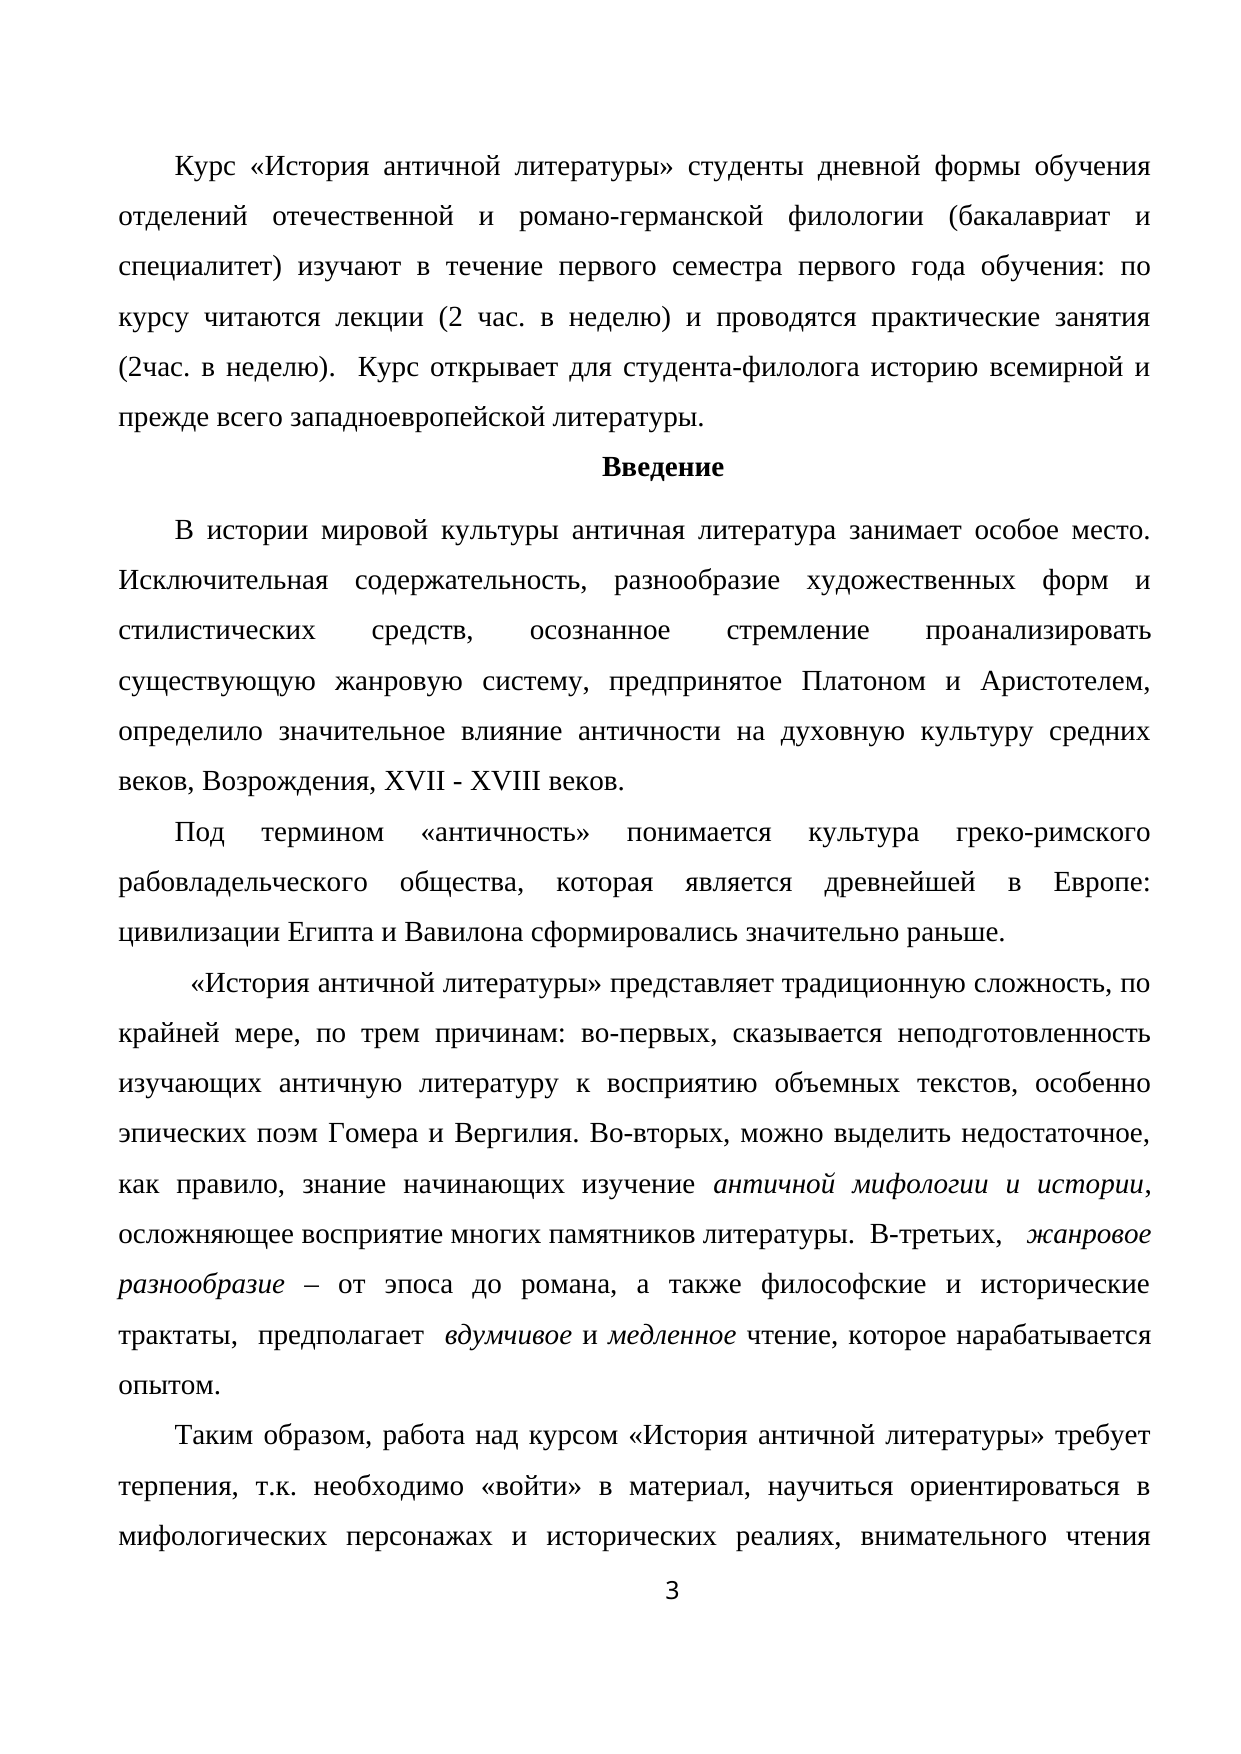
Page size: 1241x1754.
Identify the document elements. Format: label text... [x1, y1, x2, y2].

text В истории мировой культуры античная литература занимает особое место. Исключительная содержательность, разнообразие художественных форм и стилистических средств, осознанное стремление проанализировать существующую жанровую систему, предпринятое Платоном и Аристотелем, определило значительное влияние античности на духовную культуру средних веков, Возрождения, XVII - XVIII веков. [118, 512, 1152, 797]
text Курс «История античной литературы» студенты дневной формы обучения отделений отечественной и романо-германской филологии (бакалавриат и специалитет) изучают в течение первого семестра первого года обучения: по курсу читаются лекции (2 час. в неделю) и проводятся практические занятия (2час. в неделю). Курс открывает для студента-филолога историю всемирной и прежде всего западноевропейской литературы. [118, 148, 1152, 433]
text «История античной литературы» представляет традиционную сложность, по крайней мере, по трем причинам: во-первых, сказывается неподготовленность изучающих античную литературу к восприятию объемных текстов, особенно эпических поэм Гомера и Вергилия. Во-вторых, можно выделить недостаточное, как правило, знание начинающих изучение античной мифологии и истории, осложняющее восприятие многих памятников литературы. В-третьих, жанровое разнообразие – от эпоса до романа, а также философские и исторические трактаты, предполагает вдумчивое и медленное чтение, которое нарабатывается опытом. [118, 965, 1152, 1401]
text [118, 1417, 1152, 1552]
text Введение [118, 449, 1152, 483]
text Под термином «античность» понимается культура греко-римского рабовладельческого общества, которая является древнейшей в Европе: цивилизации Египта и Вавилона сформировались значительно раньше. [118, 814, 1152, 948]
